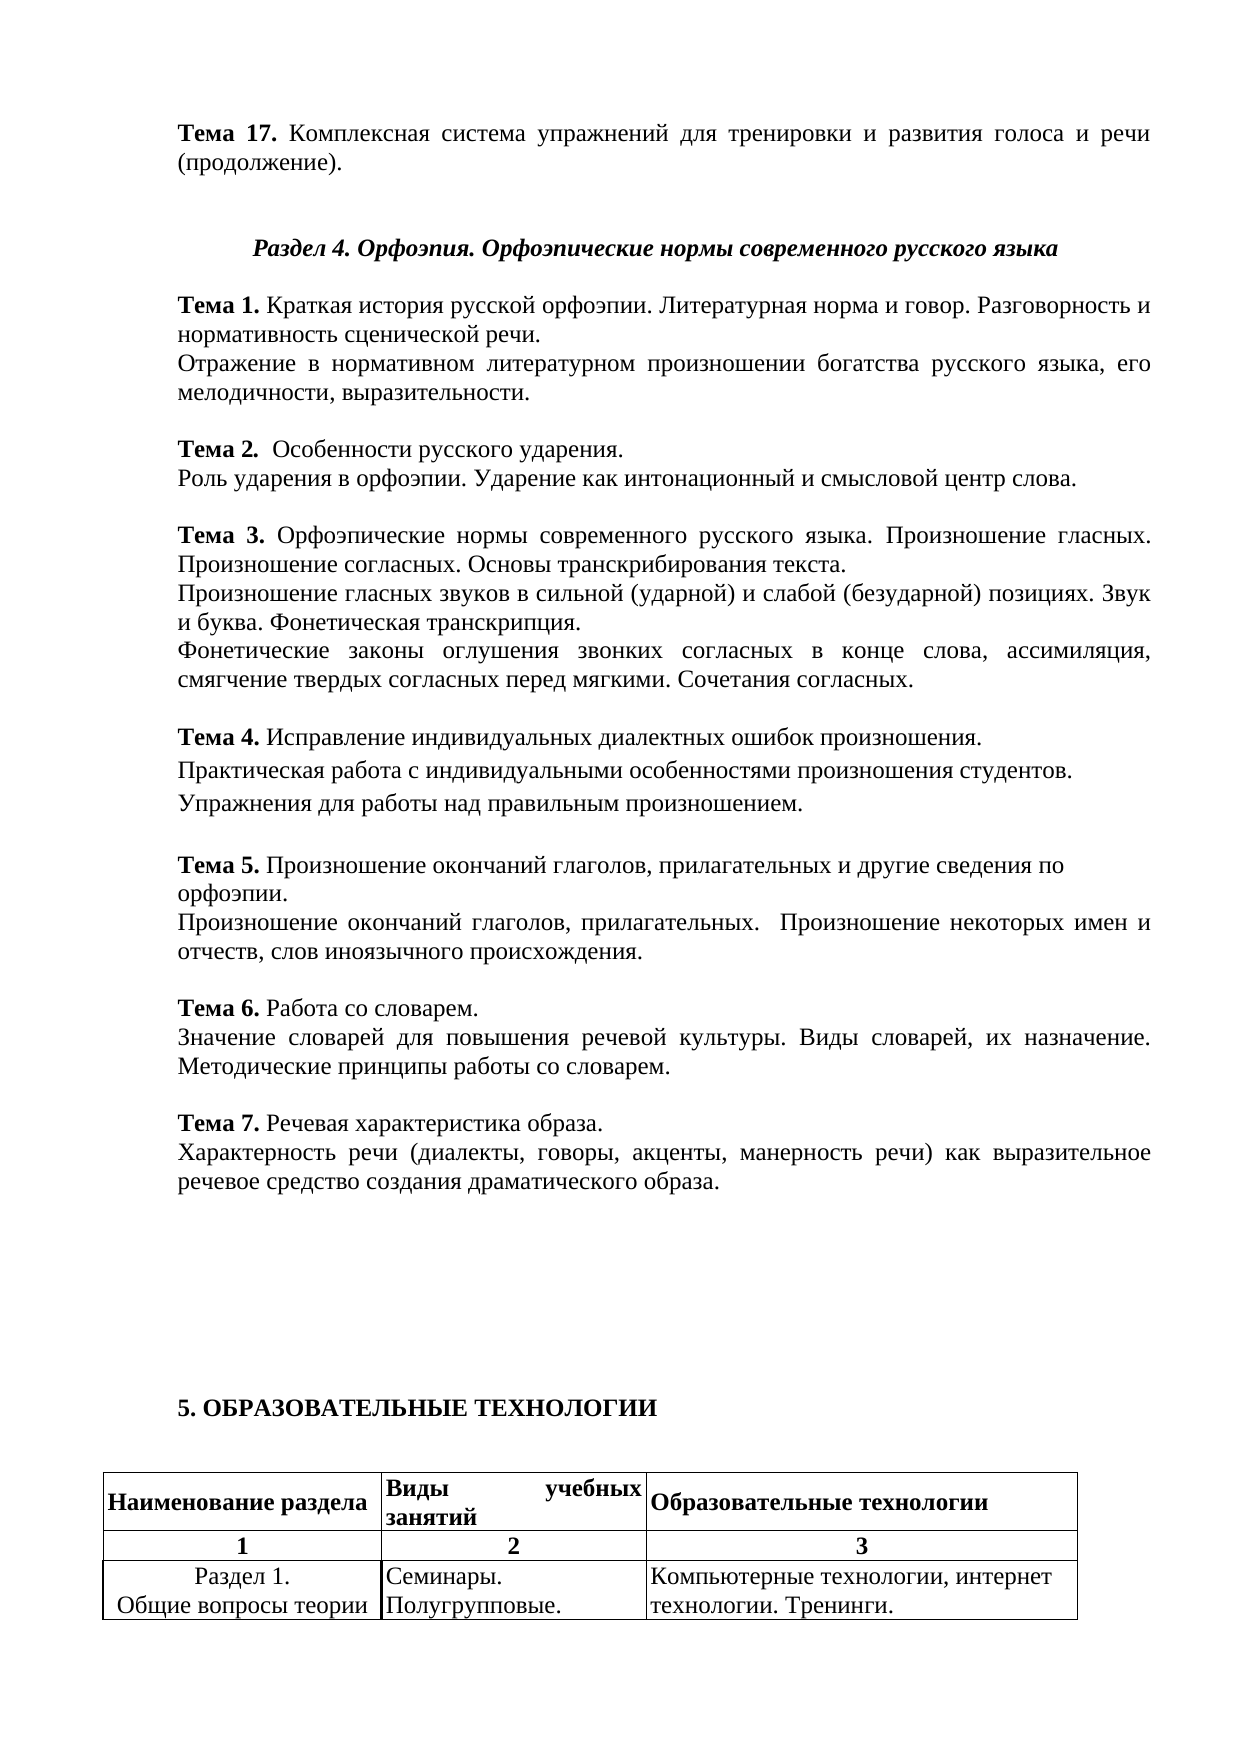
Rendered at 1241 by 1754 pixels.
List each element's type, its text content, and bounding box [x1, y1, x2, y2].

text Произношение гласных звуков в сильной (ударной) и слабой (безударной) позициях. Звук и буква. Фонетическая транскрипция. [177, 578, 1152, 636]
table_cell 2 [382, 1531, 646, 1560]
text Раздел 4. Орфоэпия. Орфоэпические нормы современного русского языка [177, 233, 1152, 262]
text Тема 3. Орфоэпические нормы современного русского языка. Произношение гласных. Произношение согласных. Основы транскрибирования текста. [177, 521, 1152, 578]
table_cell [383, 1561, 646, 1619]
text Значение словарей для повышения речевой культуры. Виды словарей, их назначение. Методические принципы работы со словарем. [177, 1022, 1152, 1080]
text Произношение окончаний глаголов, прилагательных. Произношение некоторых имен и отчеств, слов иноязычного происхождения. [177, 907, 1152, 965]
table_header Наименование раздела [104, 1473, 381, 1530]
text Тема 2. Особенности русского ударения. [177, 434, 1152, 463]
text Тема 5. Произношение окончаний глаголов, прилагательных и другие сведения по орфоэпии. [177, 850, 1152, 907]
text Тема 4. Исправление индивидуальных диалектных ошибок произношения. [177, 722, 1152, 751]
text Отражение в нормативном литературном произношении богатства русского языка, его мелодичности, выразительности. [177, 348, 1152, 406]
text Фонетические законы оглушения звонких согласных в конце слова, ассимиляция, смягчение твердых согласных перед мягкими. Сочетания согласных. [177, 636, 1152, 693]
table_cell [647, 1561, 1077, 1619]
text Тема 6. Работа со словарем. [177, 993, 1152, 1022]
text Характерность речи (диалекты, говоры, акценты, манерность речи) как выразительное речевое средство создания драматического образа. [177, 1137, 1152, 1195]
text Тема 7. Речевая характеристика образа. [177, 1108, 1152, 1137]
text Тема 17. Комплексная система упражнений для тренировки и развития голоса и речи (продолжение). [177, 118, 1152, 176]
text Тема 1. Краткая история русской орфоэпии. Литературная норма и говор. Разговорность и нормативность сценической речи. [177, 291, 1152, 348]
table_header Виды учебных занятий [382, 1473, 646, 1530]
table_cell 3 [647, 1531, 1077, 1560]
text 5. ОБРАЗОВАТЕЛЬНЫЕ ТЕХНОЛОГИИ [177, 1393, 1152, 1422]
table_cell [104, 1561, 380, 1619]
text Роль ударения в орфоэпии. Ударение как интонационный и смысловой центр слова. [177, 463, 1152, 492]
table_header Образовательные технологии [647, 1473, 1077, 1530]
text Практическая работа с индивидуальными особенностями произношения студентов. Упражнения для работы над правильным произношением. [177, 755, 1152, 817]
table_cell 1 [104, 1531, 381, 1560]
